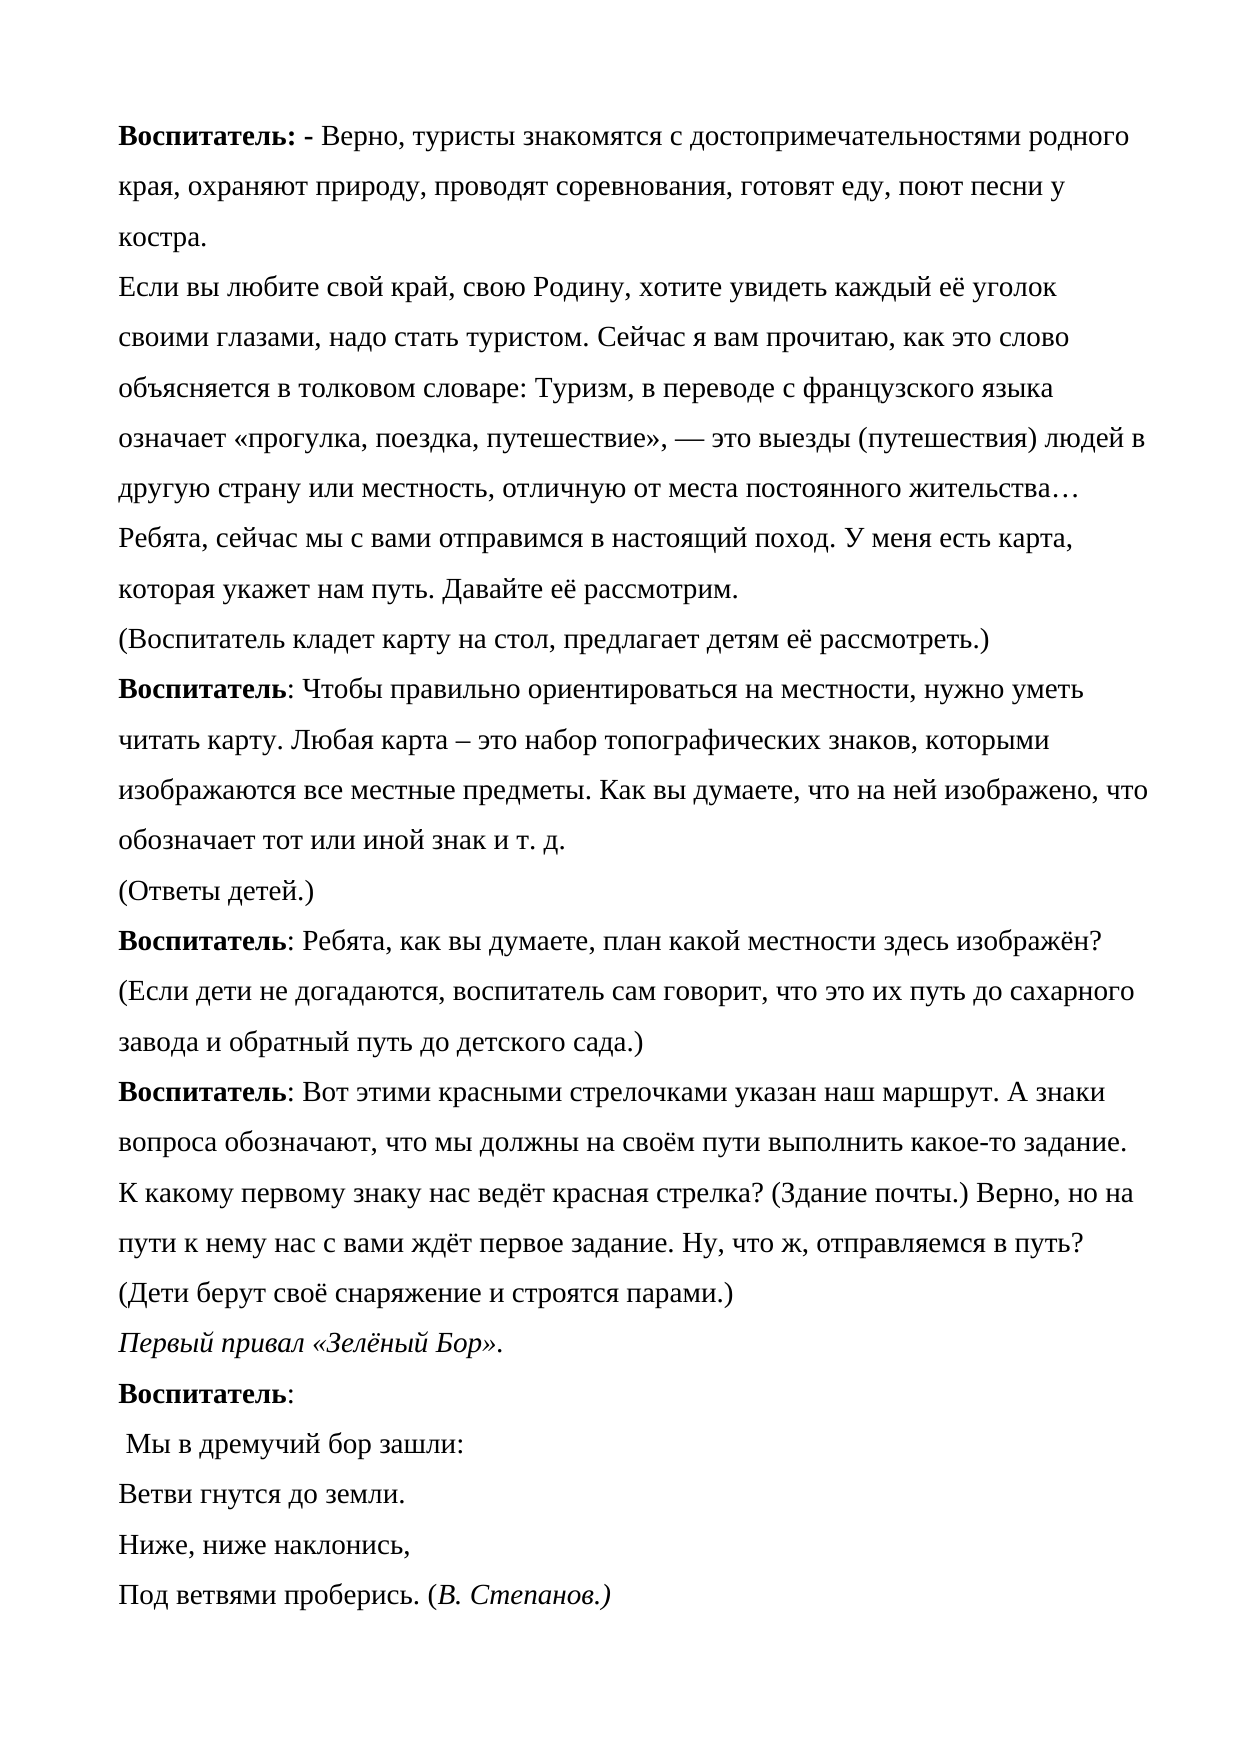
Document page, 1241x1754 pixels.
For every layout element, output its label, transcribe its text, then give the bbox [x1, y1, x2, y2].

text Под ветвями проберись. (В. Степанов.) [118, 1577, 1152, 1611]
text (Ответы детей.) [118, 873, 1152, 906]
text Воспитатель: Вот этими красными стрелочками указан наш маршрут. А знаки вопроса обозначают, что мы должны на своём пути выполнить какое-то задание. К какому первому знаку нас ведёт красная стрелка? (Здание почты.) Верно, но на пути к нему нас с вами ждёт первое задание. Ну, что ж, отправляемся в путь? [118, 1074, 1152, 1258]
text Воспитатель: Ребята, как вы думаете, план какой местности здесь изображён? [118, 923, 1152, 957]
text (Если дети не догадаются, воспитатель сам говорит, что это их путь до сахарного завода и обратный путь до детского сада.) [118, 973, 1152, 1057]
text Воспитатель: Чтобы правильно ориентироваться на местности, нужно уметь читать карту. Любая карта – это набор топографических знаков, которыми изображаются все местные предметы. Как вы думаете, что на ней изображено, что обозначает тот или иной знак и т. д. [118, 672, 1152, 856]
text (Дети берут своё снаряжение и строятся парами.) [118, 1275, 1152, 1309]
text Ребята, сейчас мы с вами отправимся в настоящий поход. У меня есть карта, которая укажет нам путь. Давайте её рассмотрим. [118, 521, 1152, 604]
text Воспитатель: [118, 1376, 1152, 1409]
text Ниже, ниже наклонись, [118, 1527, 1152, 1560]
text Воспитатель: - Верно, туристы знакомятся с достопримечательностями родного края, охраняют природу, проводят соревнования, готовят еду, поют песни у костра. [118, 118, 1152, 252]
text Мы в дремучий бор зашли: [118, 1426, 1152, 1460]
text Если вы любите свой край, свою Родину, хотите увидеть каждый её уголок своими глазами, надо стать туристом. Сейчас я вам прочитаю, как это слово объясняется в толковом словаре: Туризм, в переводе с французского языка означает «прогулка, поездка, путешествие», — это выезды (путешествия) людей в другую страну или местность, отличную от места постоянного жительства… [118, 269, 1152, 504]
text (Воспитатель кладет карту на стол, предлагает детям её рассмотреть.) [118, 621, 1152, 655]
text Ветви гнутся до земли. [118, 1477, 1152, 1510]
text Первый привал «Зелёный Бор». [118, 1326, 1152, 1359]
